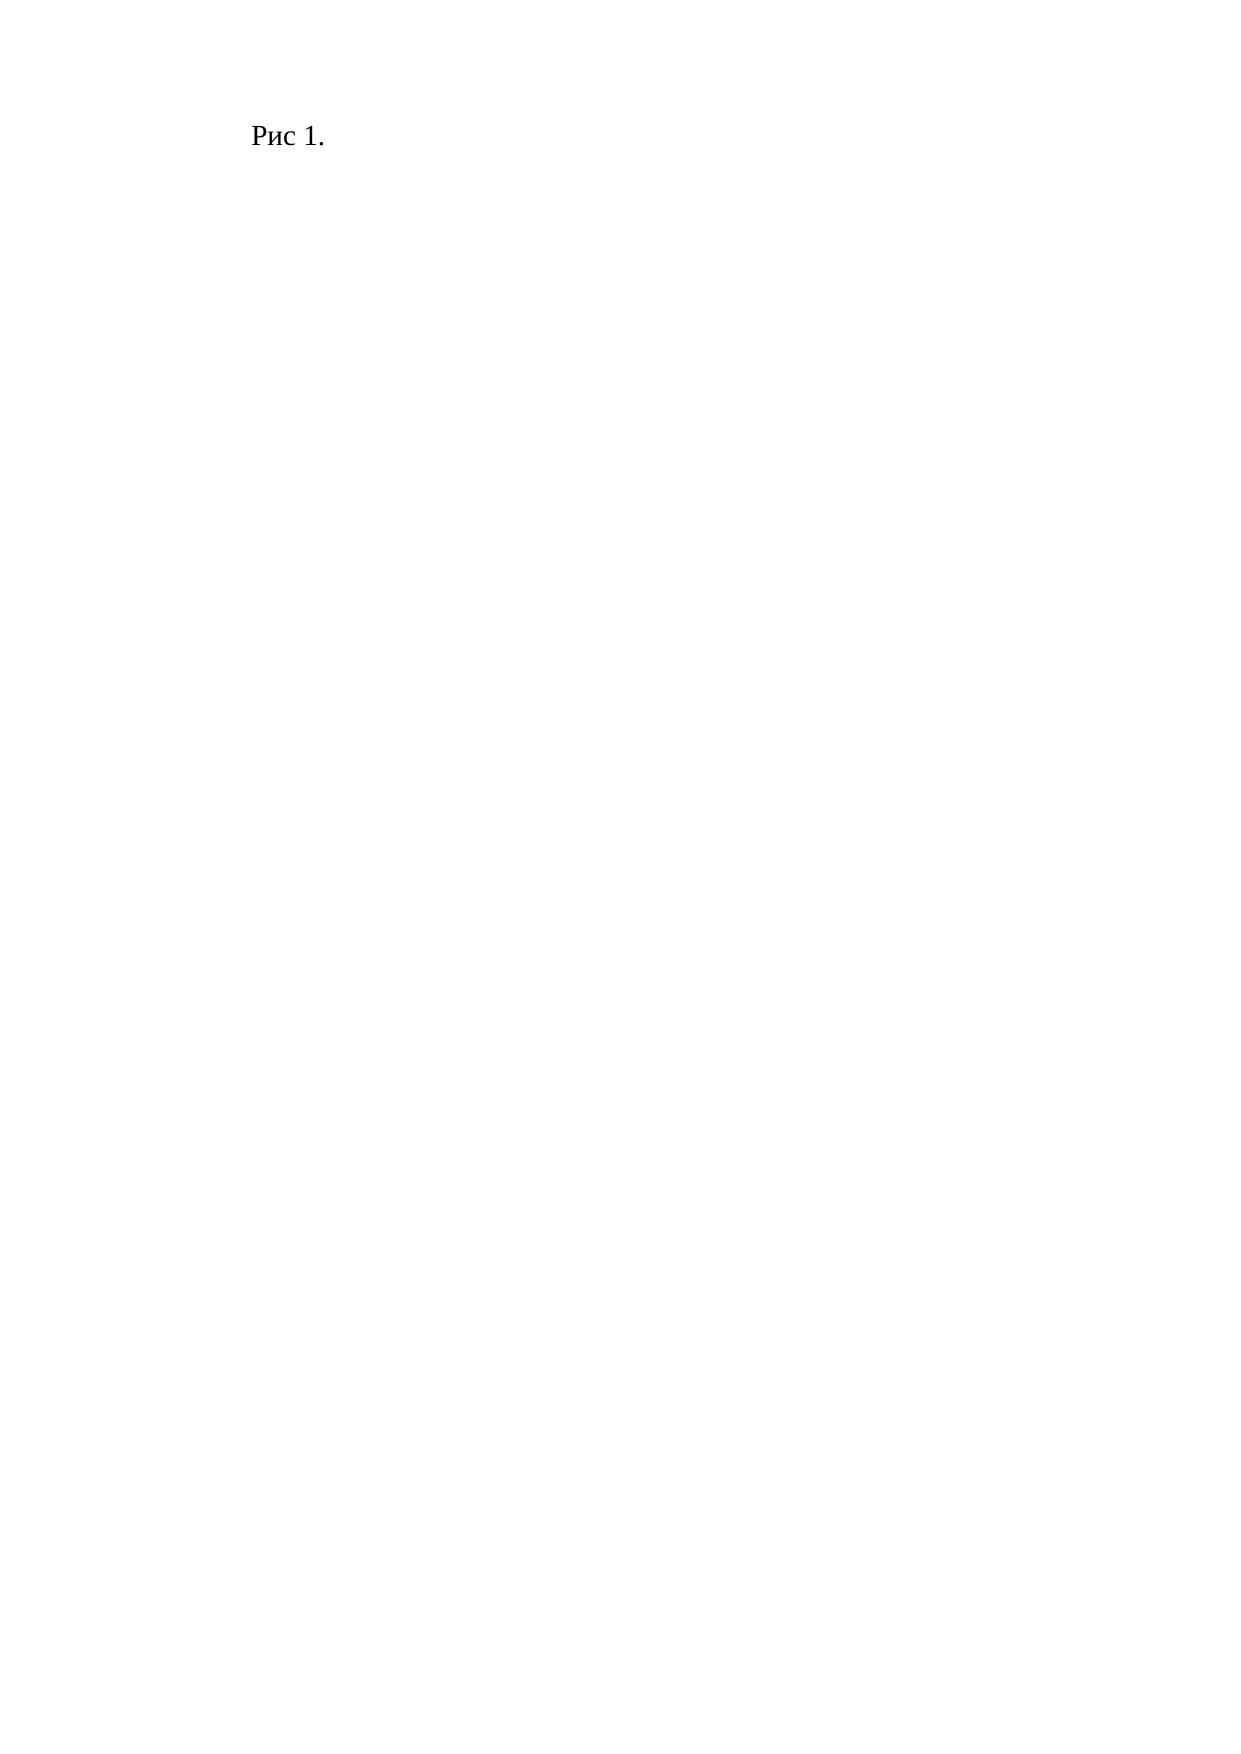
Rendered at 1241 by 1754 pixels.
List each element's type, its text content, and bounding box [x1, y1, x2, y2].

text Рис 1. [177, 118, 1152, 152]
